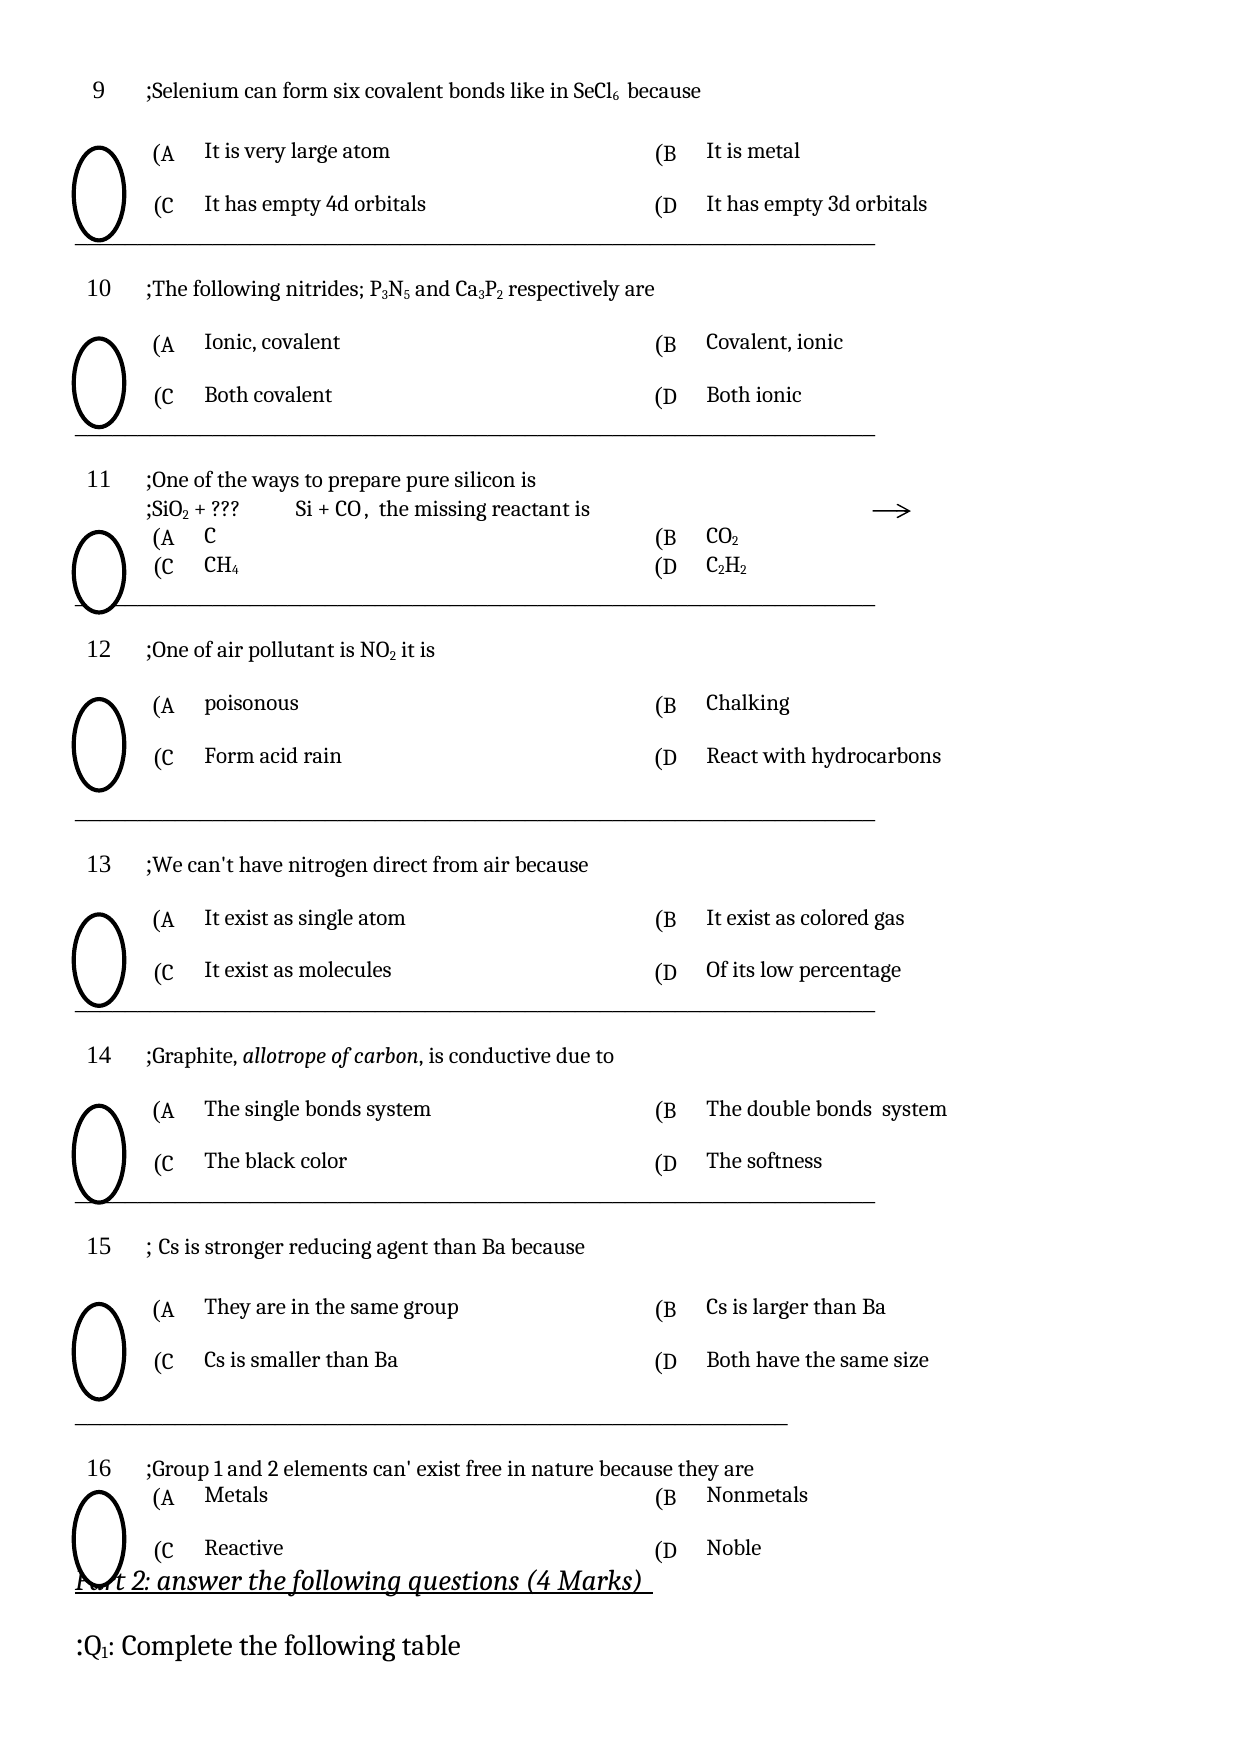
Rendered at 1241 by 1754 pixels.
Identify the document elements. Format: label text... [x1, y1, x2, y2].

table_cell CH4 [193, 551, 636, 581]
table_cell Metals [193, 1482, 636, 1535]
table_cell C) [134, 1535, 193, 1564]
table_header Group 1 and 2 elements can' exist free in nature because they are; [134, 1453, 1176, 1482]
table_header 11 [64, 464, 134, 522]
table_cell D) [636, 190, 695, 219]
table_header 12 [64, 634, 134, 690]
table_cell Chalking [695, 690, 1176, 742]
table_cell Both have the same size [695, 1346, 1176, 1399]
table_cell A) [134, 329, 193, 381]
table_cell A) [134, 905, 193, 957]
table_cell [64, 1482, 134, 1564]
table_cell Reactive [193, 1535, 636, 1564]
table_cell D) [636, 1346, 695, 1399]
table_cell A) [134, 690, 193, 742]
table_cell C) [134, 551, 193, 581]
table_cell [64, 1294, 134, 1399]
table_cell Both ionic [695, 381, 1176, 410]
table_cell B) [636, 329, 695, 381]
table_cell CO2 [695, 523, 1176, 551]
text ________________________________________________________________ [75, 219, 1165, 248]
table_cell Covalent, ionic [695, 329, 1176, 381]
table_cell C [193, 523, 636, 551]
text Q1: Complete the following table: [75, 1624, 1165, 1662]
table_cell The single bonds system [193, 1096, 636, 1148]
table_cell C) [134, 381, 193, 410]
text ________________________________________________________________ [75, 1177, 1165, 1206]
text ________________________________________________________________ [75, 795, 1165, 824]
table_cell A) [134, 1294, 193, 1346]
table_header 9 [64, 75, 134, 138]
table_cell It exist as molecules [193, 957, 636, 986]
table_cell It has empty 3d orbitals [695, 190, 1176, 219]
table_cell B) [636, 1482, 695, 1535]
table_cell Both covalent [193, 381, 636, 410]
table_cell poisonous [193, 690, 636, 742]
table_cell [64, 523, 134, 581]
text _________________________________________________________ [75, 1399, 1165, 1428]
table_header We can't have nitrogen direct from air because; [134, 849, 1176, 904]
table_cell D) [636, 551, 695, 581]
table_cell A) [134, 1096, 193, 1148]
table_cell C2H2 [695, 551, 1176, 581]
table_cell It is metal [695, 138, 1176, 190]
table_header 15 [64, 1231, 134, 1294]
table_header 13 [64, 849, 134, 904]
text ________________________________________________________________ [75, 986, 1165, 1015]
text ________________________________________________________________ [75, 410, 1165, 439]
table_header Graphite, allotrope of carbon, is conductive due to; [134, 1040, 1176, 1096]
table_cell The double bonds system [695, 1096, 1176, 1148]
table_cell A) [134, 523, 193, 551]
table_cell They are in the same group [193, 1294, 636, 1346]
table_cell [64, 1096, 134, 1177]
table_cell D) [636, 1535, 695, 1564]
table_cell D) [636, 743, 695, 795]
text ________________________________________________________________ [114, 581, 1165, 609]
table_cell Of its low percentage [695, 957, 1176, 986]
table_cell Nonmetals [695, 1482, 1176, 1535]
table_cell B) [636, 690, 695, 742]
table_header 16 [64, 1453, 134, 1482]
table_cell C) [134, 1148, 193, 1177]
table_header Selenium can form six covalent bonds like in SeCl6 because; [134, 75, 1176, 138]
table_header 10 [64, 273, 134, 329]
text Part 2: answer the following questions (4 Marks) [75, 1564, 1165, 1597]
table_cell [64, 905, 134, 986]
table_cell It exist as colored gas [695, 905, 1176, 957]
table_cell The black color [193, 1148, 636, 1177]
table_cell Cs is larger than Ba [695, 1294, 1176, 1346]
table_cell B) [636, 1294, 695, 1346]
table_cell Ionic, covalent [193, 329, 636, 381]
table_cell B) [636, 138, 695, 190]
table_cell B) [636, 523, 695, 551]
table_cell A) [134, 138, 193, 190]
table_header One of the ways to prepare pure silicon is; SiO2 + ??? Si + CO , the missing reactant is; [134, 464, 1176, 522]
table_cell C) [134, 957, 193, 986]
table_cell [64, 690, 134, 795]
table_cell A) [134, 1482, 193, 1535]
table_header One of air pollutant is NO2 it is; [134, 634, 1176, 690]
table_header Cs is stronger reducing agent than Ba because ; [134, 1231, 1176, 1294]
table_cell [64, 138, 134, 219]
table_cell B) [636, 1096, 695, 1148]
table_cell [64, 329, 134, 410]
table_cell D) [636, 1148, 695, 1177]
table_cell D) [636, 381, 695, 410]
table_cell Noble [695, 1535, 1176, 1564]
table_cell C) [134, 743, 193, 795]
table_cell React with hydrocarbons [695, 743, 1176, 795]
table_cell C) [134, 1346, 193, 1399]
table_cell Cs is smaller than Ba [193, 1346, 636, 1399]
table_cell The softness [695, 1148, 1176, 1177]
table_cell It has empty 4d orbitals [193, 190, 636, 219]
table_header The following nitrides; P3N5 and Ca3P2 respectively are; [134, 273, 1176, 329]
table_header 14 [64, 1040, 134, 1096]
table_cell C) [134, 190, 193, 219]
table_cell D) [636, 957, 695, 986]
table_cell It exist as single atom [193, 905, 636, 957]
table_cell B) [636, 905, 695, 957]
table_cell It is very large atom [193, 138, 636, 190]
table_cell Form acid rain [193, 743, 636, 795]
